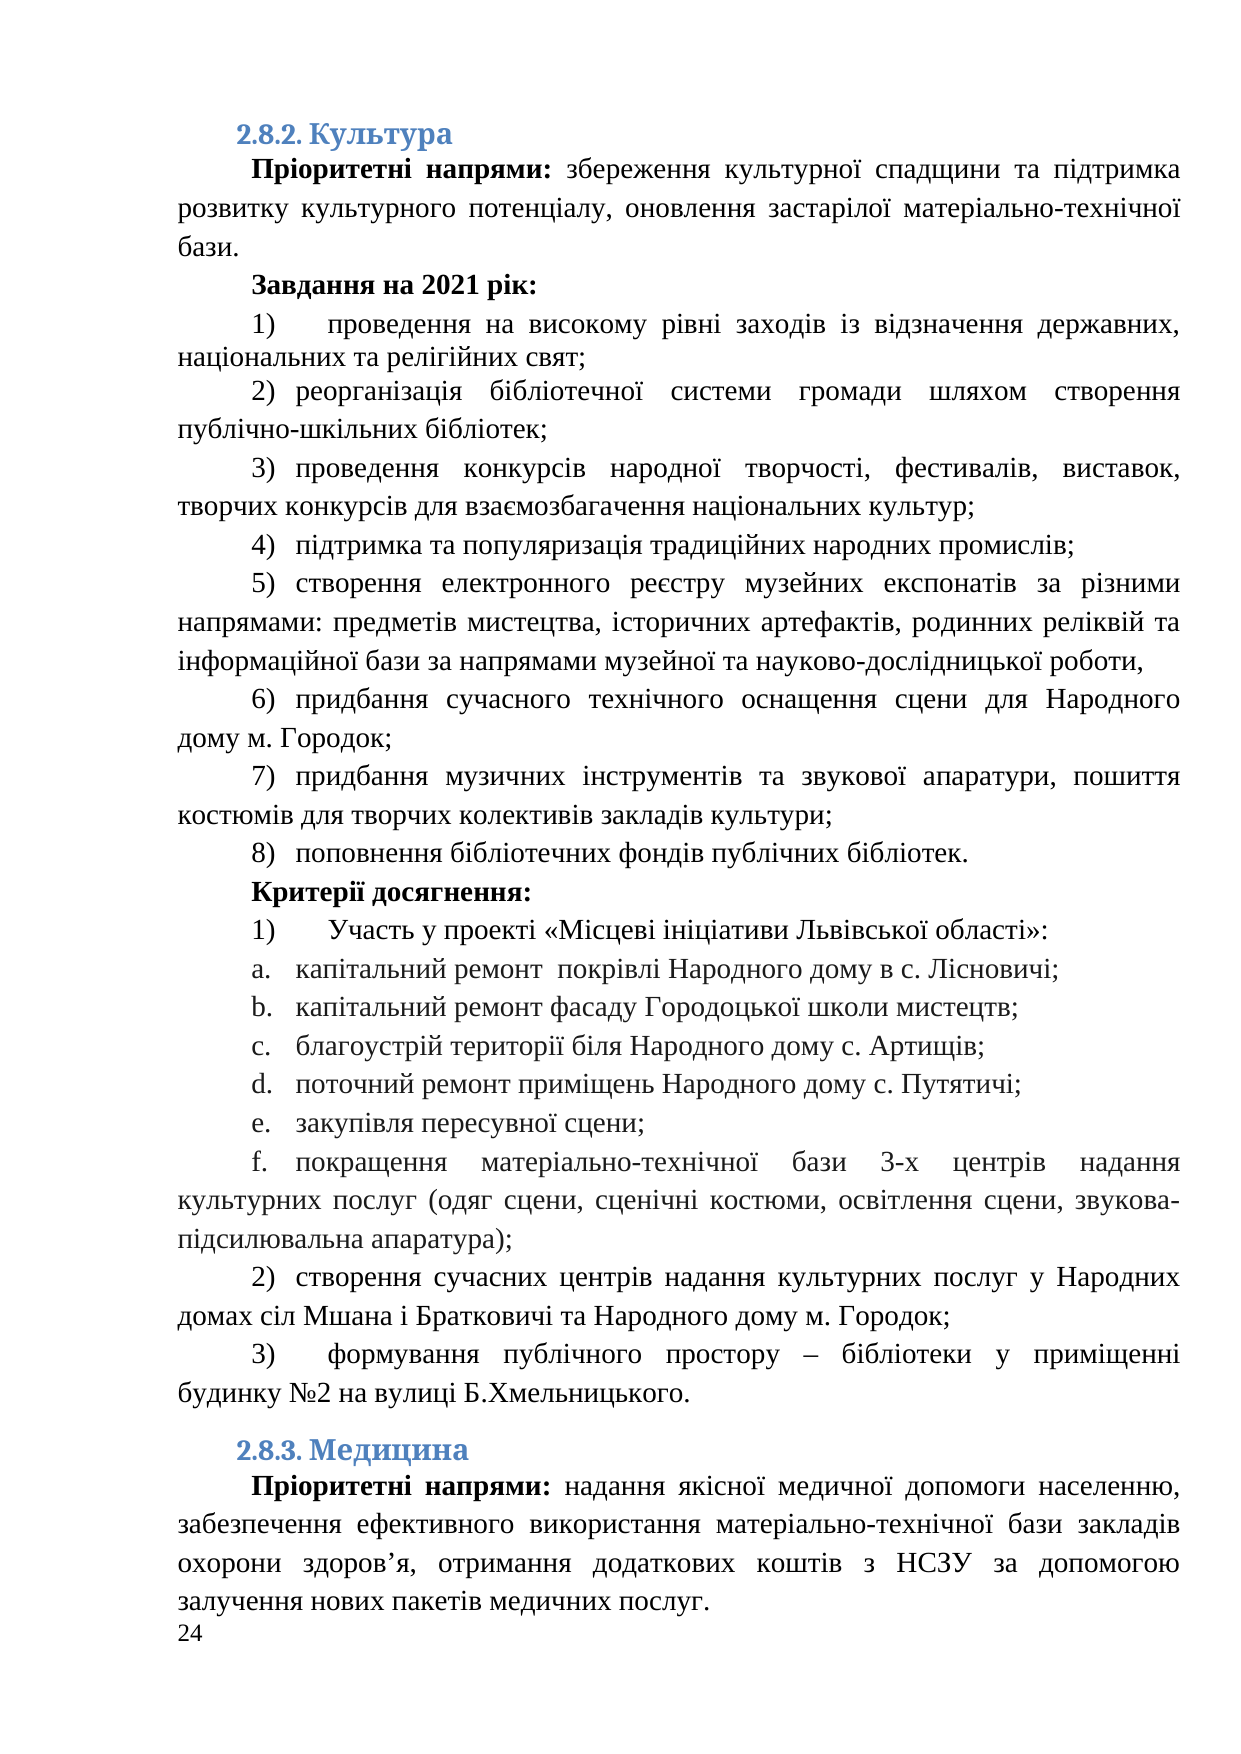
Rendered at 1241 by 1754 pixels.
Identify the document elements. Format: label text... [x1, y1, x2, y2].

list проведення на високому рівні заходів із відзначення державних, національних та релігійних свят; [177, 306, 1181, 373]
list створення електронного реєстру музейних експонатів за різними напрямами: предметів мистецтва, історичних артефактів, родинних реліквій та інформаційної бази за напрямами музейної та науково-дослідницької роботи, [177, 566, 1181, 676]
list поточний ремонт приміщень Народного дому с. Путятичі; [177, 1067, 1181, 1100]
text Критерії досягнення: [177, 874, 1181, 907]
list формування публічного простору – бібліотеки у приміщенні будинку №2 на вулиці Б.Хмельницького. [177, 1336, 1181, 1408]
list поповнення бібліотечних фондів публічних бібліотек. [177, 835, 1181, 869]
subtitle 2.8.3. Медицина [236, 1434, 1181, 1468]
list покращення матеріально-технічної бази 3-х центрів надання культурних послуг (одяг сцени, сценічні костюми, освітлення сцени, звукова-підсилювальна апаратура); [177, 1144, 1181, 1254]
list придбання сучасного технічного оснащення сцени для Народного дому м. Городок; [177, 681, 1181, 753]
list проведення конкурсів народної творчості, фестивалів, виставок, творчих конкурсів для взаємозбагачення національних культур; [177, 450, 1181, 522]
subtitle 2.8.2. Культура [236, 118, 1181, 152]
list реорганізація бібліотечної системи громади шляхом створення публічно-шкільних бібліотек; [177, 373, 1181, 445]
list благоустрій території біля Народного дому с. Артищів; [177, 1028, 1181, 1062]
list створення сучасних центрів надання культурних послуг у Народних домах сіл Мшана і Братковичі та Народного дому м. Городок; [177, 1259, 1181, 1331]
text Пріоритетні напрями: збереження культурної спадщини та підтримка розвитку культурного потенціалу, оновлення застарілої матеріально-технічної бази. [177, 152, 1181, 262]
text Пріоритетні напрями: надання якісної медичної допомоги населенню, забезпечення ефективного використання матеріально-технічної бази закладів охорони здоров’я, отримання додаткових коштів з НСЗУ за допомогою залучення нових пакетів медичних послуг. [177, 1468, 1181, 1617]
text Завдання на 2021 рік: [177, 267, 1181, 301]
list Участь у проекті «Місцеві ініціативи Львівської області»: [177, 912, 1181, 946]
list закупівля пересувної сцени; [177, 1105, 1181, 1139]
list капітальний ремонт покрівлі Народного дому в с. Лісновичі; [177, 951, 1181, 984]
list придбання музичних інструментів та звукової апаратури, пошиття костюмів для творчих колективів закладів культури; [177, 758, 1181, 830]
list капітальний ремонт фасаду Городоцької школи мистецтв; [177, 989, 1181, 1023]
list підтримка та популяризація традиційних народних промислів; [177, 527, 1181, 561]
